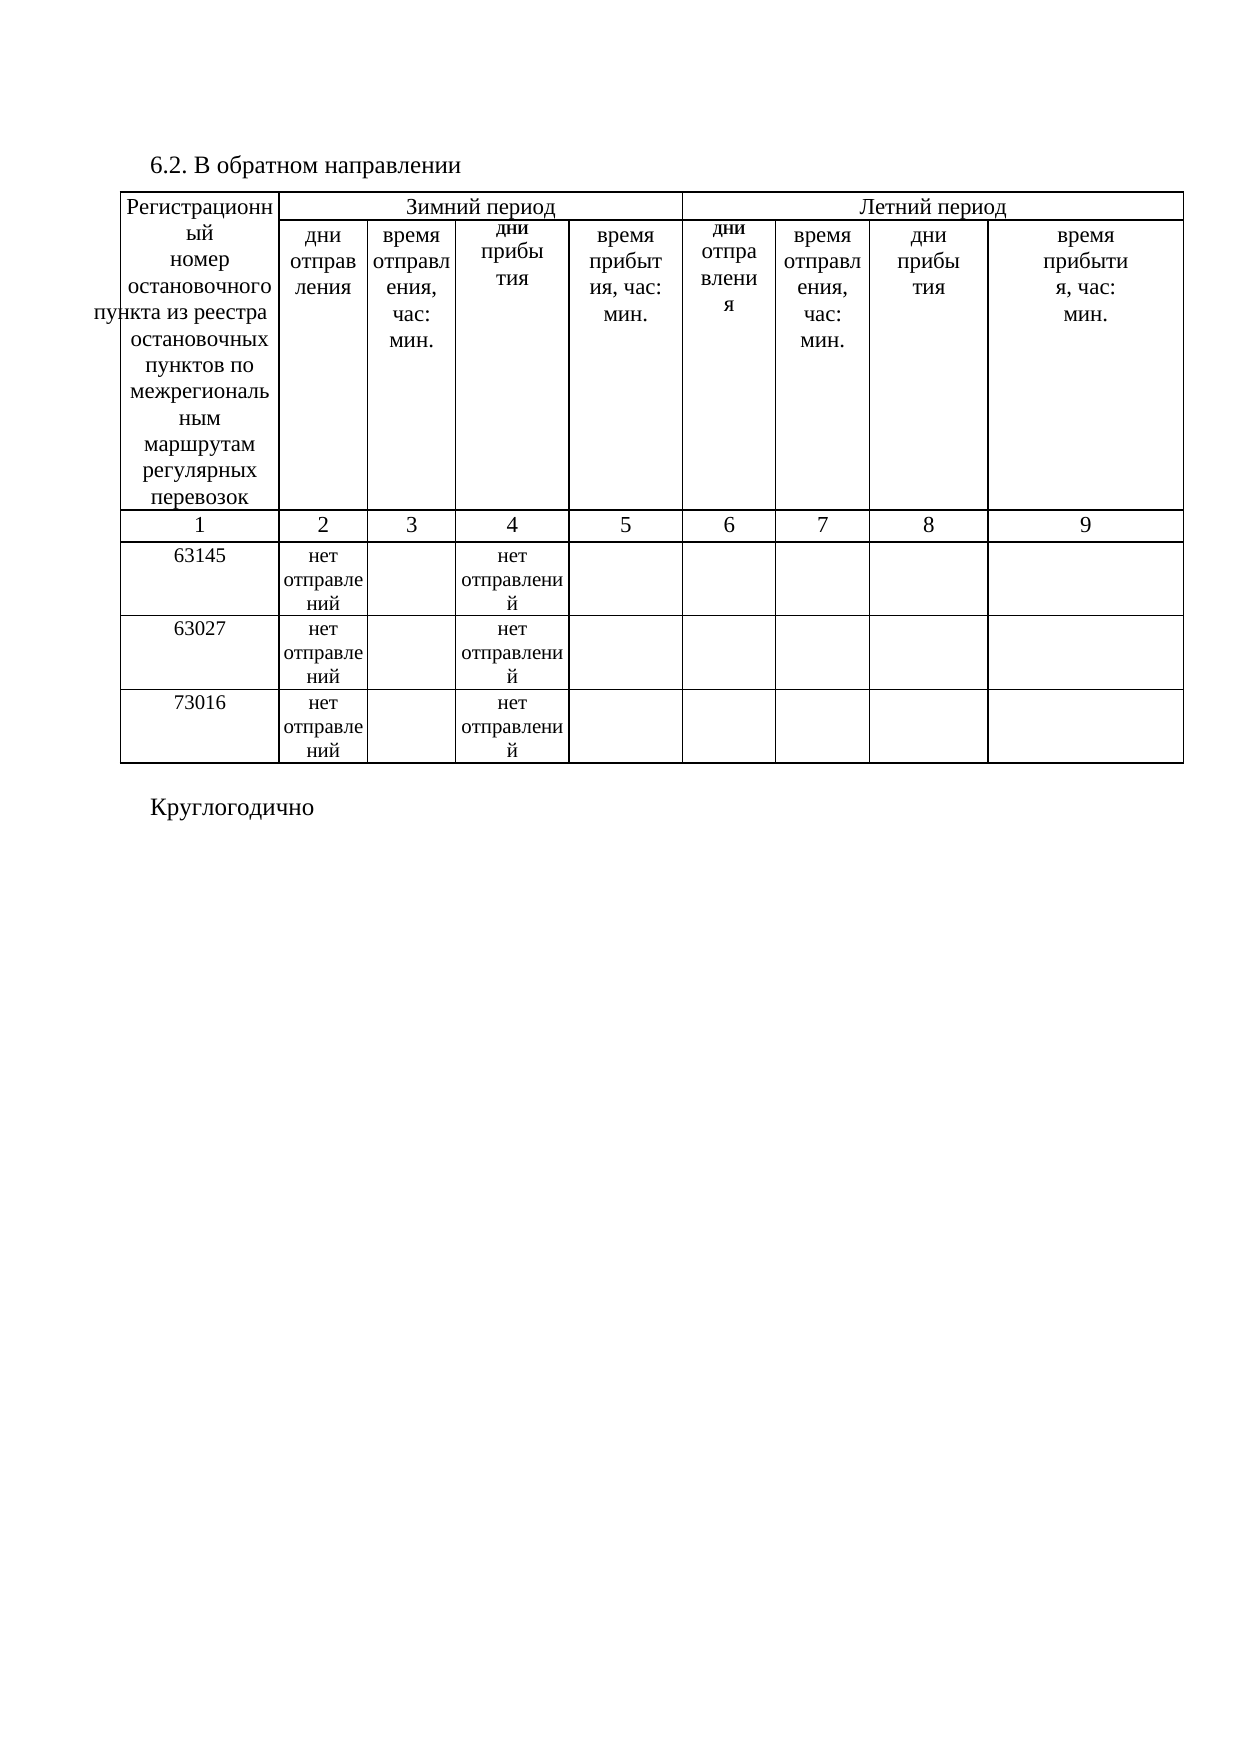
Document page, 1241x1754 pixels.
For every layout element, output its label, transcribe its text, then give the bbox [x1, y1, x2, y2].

table_cell [683, 690, 775, 762]
table_cell 8 [870, 511, 987, 541]
table_cell нет отправлений [280, 690, 367, 762]
text 6.2. В обратном направлении [150, 150, 1090, 179]
table_cell [368, 543, 455, 615]
table_header Летний период [683, 193, 1183, 219]
table_cell 63145 [121, 543, 278, 615]
table_cell 9 [989, 511, 1183, 541]
table_cell [570, 690, 682, 762]
table_cell 3 [368, 511, 455, 541]
table_cell 1 [121, 511, 278, 541]
table_cell [570, 616, 682, 688]
table_cell [683, 543, 775, 615]
table_cell [570, 543, 682, 615]
table_cell [870, 690, 987, 762]
table_cell нет отправлений [456, 543, 568, 615]
table_cell время отправл ения, час: мин. [776, 221, 869, 509]
text Круглогодично [150, 792, 1090, 821]
table_cell нет отправлений [280, 616, 367, 688]
table_cell [776, 543, 869, 615]
table_cell нет отправлений [280, 543, 367, 615]
table_header Зимний период [280, 193, 682, 219]
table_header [121, 193, 278, 509]
table_cell [683, 616, 775, 688]
table_cell нет отправлений [456, 690, 568, 762]
table_cell [870, 543, 987, 615]
table_cell [989, 690, 1183, 762]
table_cell 4 [456, 511, 568, 541]
table_cell 2 [280, 511, 367, 541]
table_cell 63027 [121, 616, 278, 688]
table_cell 73016 [121, 690, 278, 762]
table_cell ДНИ отпра влени я [683, 221, 775, 509]
table_cell ДНИ прибы тия [456, 221, 568, 509]
table_cell [989, 543, 1183, 615]
table_cell дни отправ ления [280, 221, 367, 509]
table_cell 5 [570, 511, 682, 541]
table_cell [368, 616, 455, 688]
table_cell [776, 616, 869, 688]
table_cell 7 [776, 511, 869, 541]
table_cell [870, 616, 987, 688]
table_cell нет отправлений [456, 616, 568, 688]
table_cell дни прибы тия [870, 221, 987, 509]
table_cell время отправл ения, час: мин. [368, 221, 455, 509]
table_cell [989, 616, 1183, 688]
table_cell время прибыти я, час: мин. [989, 221, 1183, 509]
table_cell 6 [683, 511, 775, 541]
table_cell [368, 690, 455, 762]
table_cell [776, 690, 869, 762]
table_cell время прибыт ия, час: мин. [570, 221, 682, 509]
